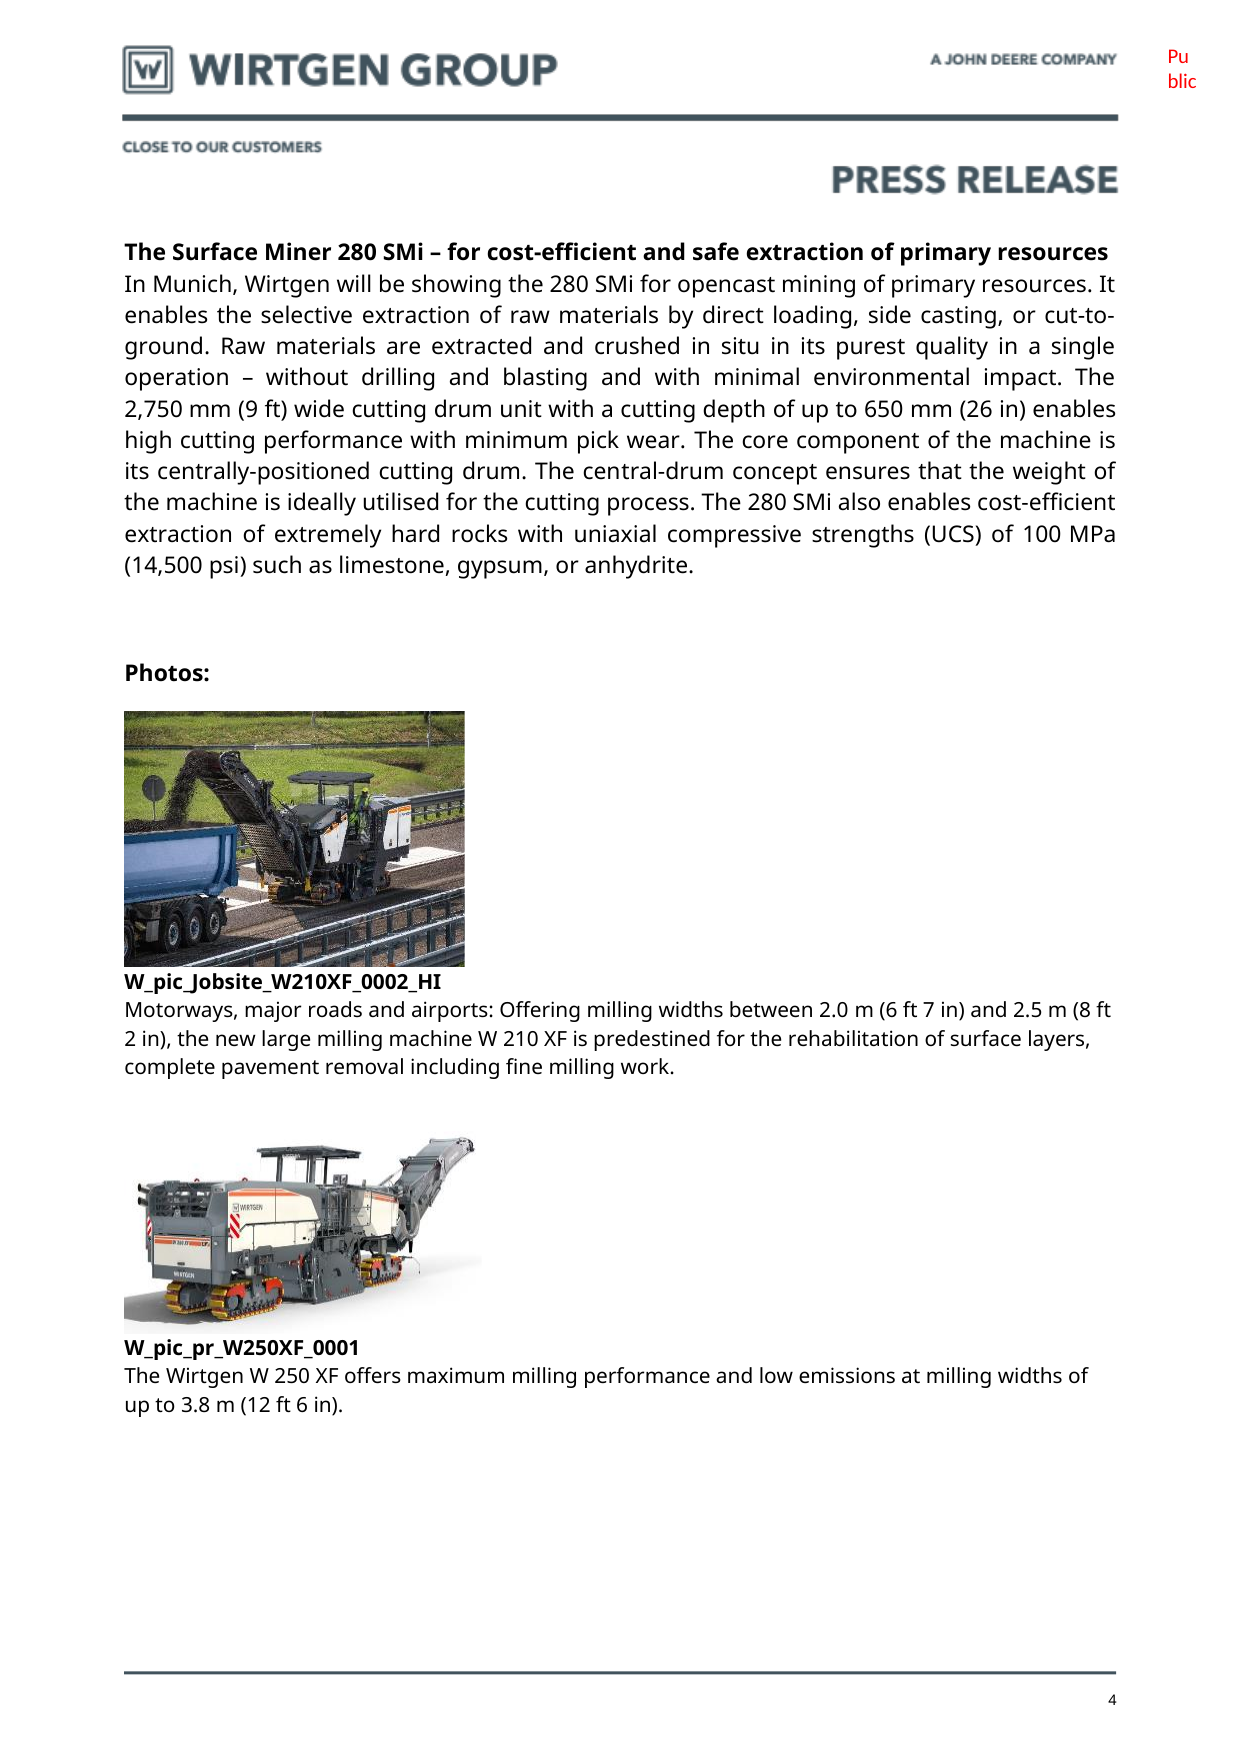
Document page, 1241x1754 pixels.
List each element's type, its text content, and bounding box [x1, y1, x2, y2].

text Motorways, major roads and airports: Offering milling widths between 2.0 m (6 ft 7 in) and 2.5 m (8 ft 2 in), the new large milling machine W 210 XF is predestined for the rehabilitation of surface layers, complete pavement removal including fine milling work. [124, 995, 1116, 1081]
text The Wirtgen W 250 XF offers maximum milling performance and low emissions at milling widths of up to 3.8 m (12 ft 6 in). [124, 1362, 1116, 1418]
text In Munich, Wirtgen will be showing the 280 SMi for opencast mining of primary resources. It enables the selective extraction of raw materials by direct loading, side casting, or cut-to-ground. Raw materials are extracted and crushed in situ in its purest quality in a single operation – without drilling and blasting and with minimal environmental impact. The 2,750 mm (9 ft) wide cutting drum unit with a cutting depth of up to 650 mm (26 in) enables high cutting performance with minimum pick wear. The core component of the machine is its centrally-positioned cutting drum. The central-drum concept ensures that the weight of the machine is ideally utilised for the cutting process. The 280 SMi also enables cost-efficient extraction of extremely hard rocks with uniaxial compressive strengths (UCS) of 100 MPa (14,500 psi) such as limestone, gypsum, or anhydrite. [124, 267, 1116, 580]
text W_pic_pr_W250XF_0001 [124, 1333, 1116, 1362]
picture [124, 711, 465, 967]
picture [124, 1131, 482, 1334]
text Photos: [124, 657, 1116, 688]
text The Surface Miner 280 SMi – for cost-efficient and safe extraction of primary resources [124, 236, 1116, 267]
